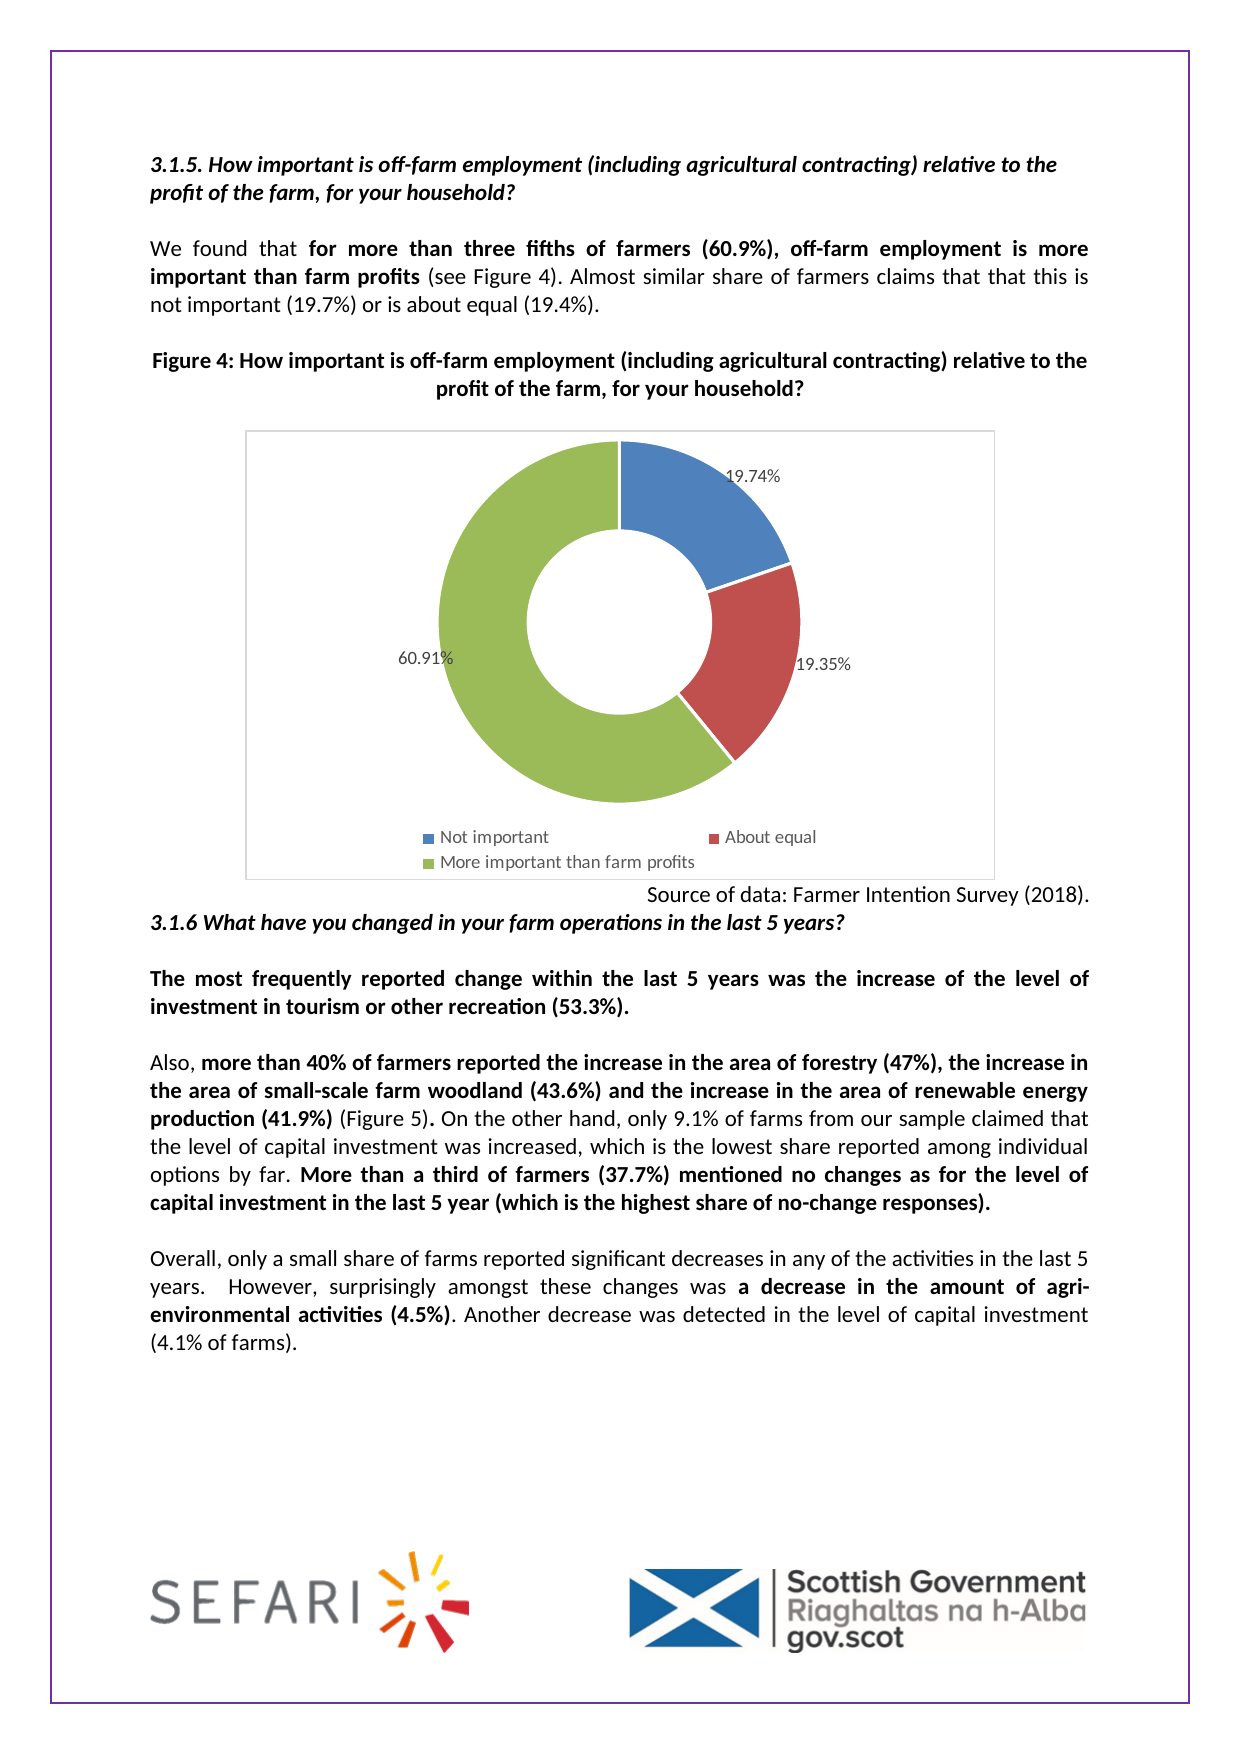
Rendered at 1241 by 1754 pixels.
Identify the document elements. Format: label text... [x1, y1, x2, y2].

text Also, more than 40% of farmers reported the increase in the area of forestry (47%), the increase in the area of small-scale farm woodland (43.6%) and the increase in the area of renewable energy production (41.9%) (Figure 5). On the other hand, only 9.1% of farms from our sample claimed that the level of capital investment was increased, which is the lowest share reported among individual options by far. More than a third of farmers (37.7%) mentioned no changes as for the level of capital investment in the last 5 year (which is the highest share of no-change responses). [150, 1048, 1090, 1216]
text The most frequently reported change within the last 5 years was the increase of the level of investment in tourism or other recreation (53.3%). [150, 964, 1090, 1020]
picture [150, 1551, 469, 1653]
text Overall, only a small share of farms reported significant decreases in any of the activities in the last 5 years. However, surprisingly amongst these changes was a decrease in the amount of agri-environmental activities (4.5%). Another decrease was detected in the level of capital investment (4.1% of farms). [150, 1244, 1090, 1357]
text 3.1.6 What have you changed in your farm operations in the last 5 years? [150, 908, 1090, 936]
text Figure 4: How important is off-farm employment (including agricultural contracting) relative to the profit of the farm, for your household? [150, 346, 1090, 402]
text 3.1.5. How important is off-farm employment (including agricultural contracting) relative to the profit of the farm, for your household? [150, 150, 1090, 206]
text Source of data: Farmer Intention Survey (2018). [150, 880, 1090, 908]
text We found that for more than three fifths of farmers (60.9%), off-farm employment is more important than farm profits (see Figure 4). Almost similar share of farmers claims that that this is not important (19.7%) or is about equal (19.4%). [150, 234, 1090, 318]
picture [629, 1569, 1086, 1653]
